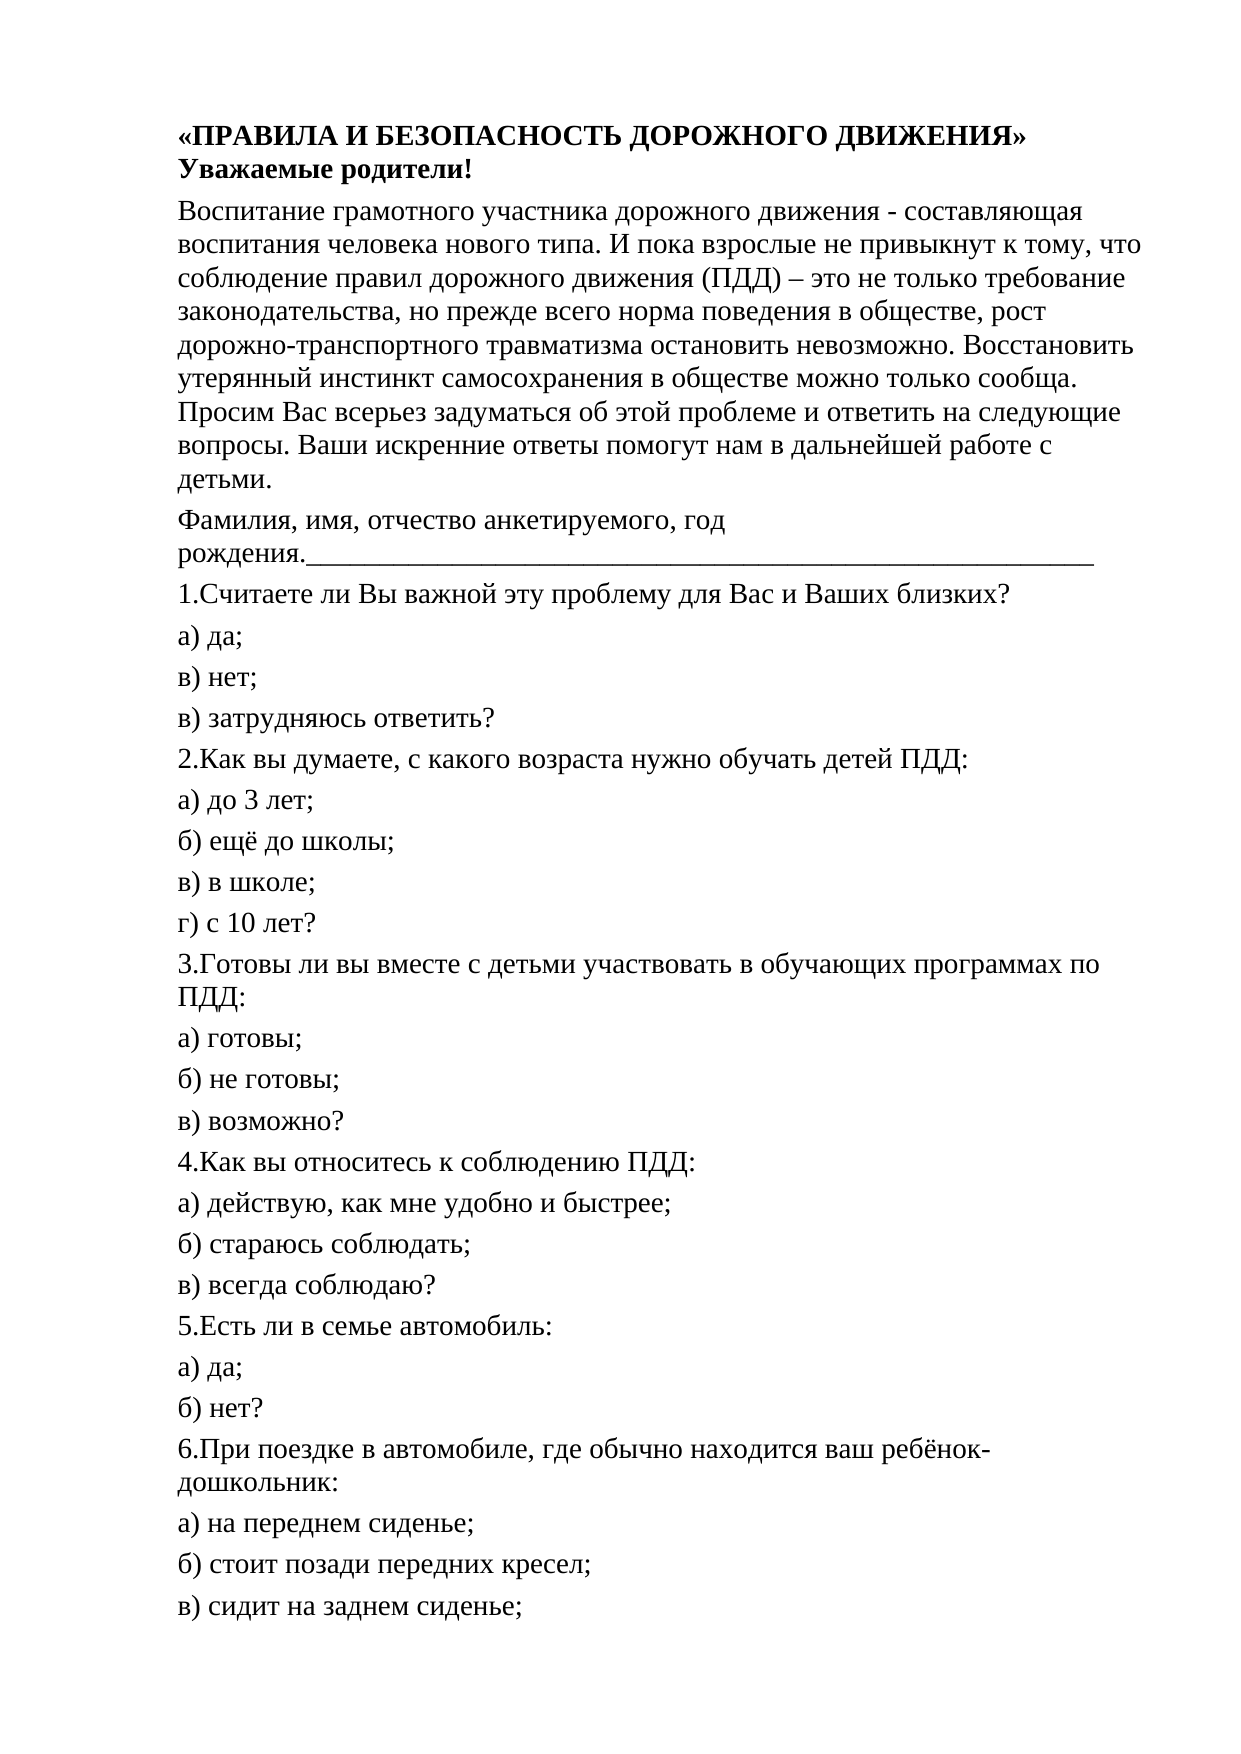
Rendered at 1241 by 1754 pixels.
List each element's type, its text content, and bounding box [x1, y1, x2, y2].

text в) всегда соблюдаю? [177, 1267, 1152, 1300]
text а) до 3 лет; [177, 782, 1152, 815]
text а) да; [177, 1349, 1152, 1382]
text б) стараюсь соблюдать; [177, 1226, 1152, 1259]
text 3.Готовы ли вы вместе с детьми участвовать в обучающих программах по ПДД: [177, 946, 1152, 1013]
text Фамилия, имя, отчество анкетируемого, год рождения.______________________________________________________ [177, 502, 1152, 569]
text 1.Считаете ли Вы важной эту проблему для Вас и Ваших близких? [177, 577, 1152, 610]
text 4.Как вы относитесь к соблюдению ПДД: [177, 1144, 1152, 1177]
text «ПРАВИЛА И БЕЗОПАСНОСТЬ ДОРОЖНОГО ДВИЖЕНИЯ» Уважаемые родители! [177, 118, 1152, 185]
text б) ещё до школы; [177, 823, 1152, 856]
text а) да; [177, 618, 1152, 651]
text 5.Есть ли в семье автомобиль: [177, 1308, 1152, 1341]
text б) стоит позади передних кресел; [177, 1547, 1152, 1580]
text г) с 10 лет? [177, 905, 1152, 938]
text 2.Как вы думаете, с какого возраста нужно обучать детей ПДД: [177, 741, 1152, 774]
text в) возможно? [177, 1103, 1152, 1136]
text а) готовы; [177, 1021, 1152, 1054]
text Воспитание грамотного участника дорожного движения - составляющая воспитания человека нового типа. И пока взрослые не привыкнут к тому, что соблюдение правил дорожного движения (ПДД) – это не только требование законодательства, но прежде всего норма поведения в обществе, рост дорожно-транспортного травматизма остановить невозможно. Восстановить утерянный инстинкт самосохранения в обществе можно только сообща. Просим Вас всерьез задуматься об этой проблеме и ответить на следующие вопросы. Ваши искренние ответы помогут нам в дальнейшей работе с детьми. [177, 193, 1152, 494]
text в) сидит на заднем сиденье; [177, 1588, 1152, 1621]
text в) затрудняюсь ответить? [177, 700, 1152, 733]
text б) не готовы; [177, 1062, 1152, 1095]
text в) нет; [177, 659, 1152, 692]
text б) нет? [177, 1390, 1152, 1423]
text 6.При поездке в автомобиле, где обычно находится ваш ребёнок-дошкольник: [177, 1431, 1152, 1498]
text а) на переднем сиденье; [177, 1506, 1152, 1539]
text в) в школе; [177, 864, 1152, 897]
text а) действую, как мне удобно и быстрее; [177, 1185, 1152, 1218]
